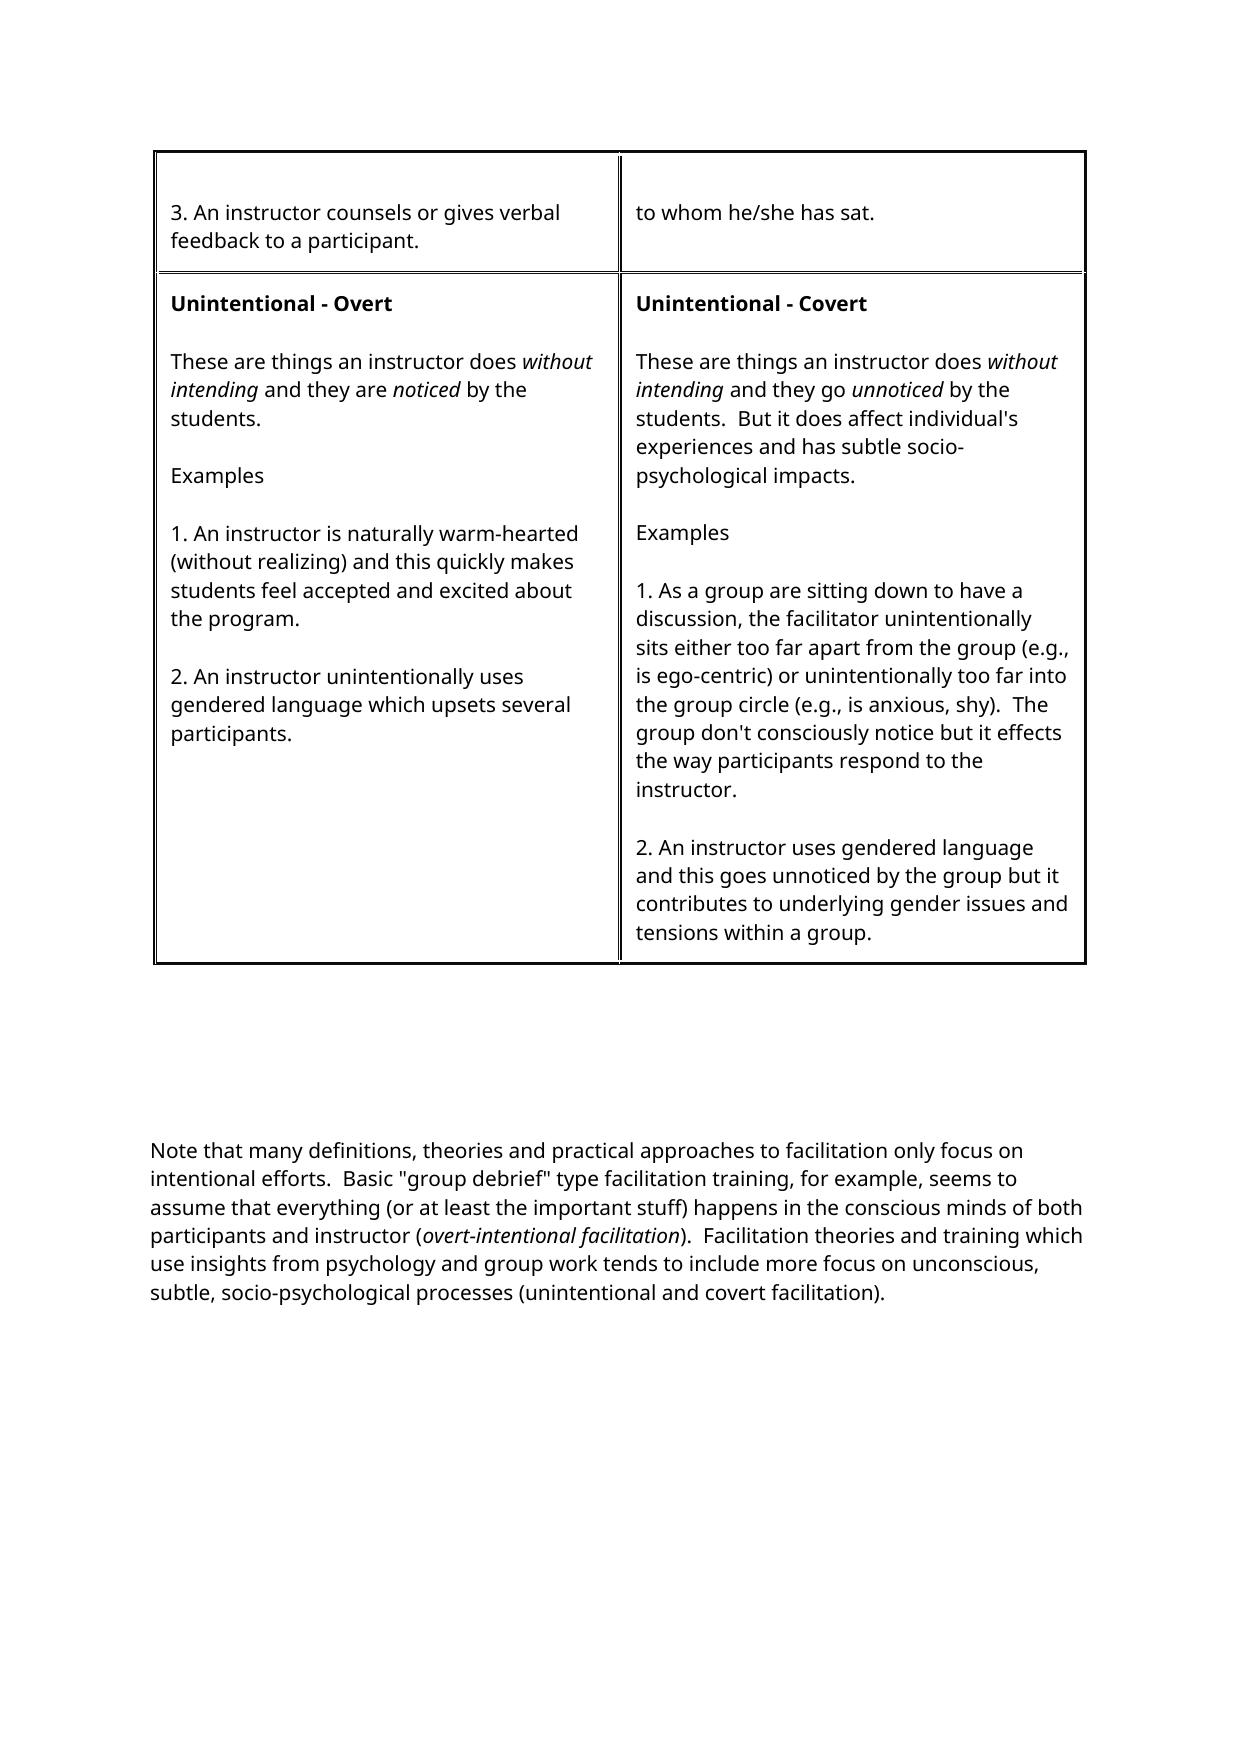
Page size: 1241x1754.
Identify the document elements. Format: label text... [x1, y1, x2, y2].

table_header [157, 152, 620, 271]
table_cell Unintentional - Covert These are things an instructor does without intending and they go unnoticed by the students. But it does affect individual's experiences and has subtle socio-psychological impacts. Examples 1. As a group are sitting down to have a discussion, the facilitator unintentionally sits either too far apart from the group (e.g., is ego-centric) or unintentionally too far into the group circle (e.g., is anxious, shy). The group don't consciously notice but it effects the way participants respond to the instructor. 2. An instructor uses gendered language and this goes unnoticed by the group but it contributes to underlying gender issues and tensions within a group. [620, 271, 1086, 962]
table_cell Unintentional - Overt These are things an instructor does without intending and they are noticed by the students. Examples 1. An instructor is naturally warm-hearted (without realizing) and this quickly makes students feel accepted and excited about the program. 2. An instructor unintentionally uses gendered language which upsets several participants. [155, 271, 620, 962]
text Note that many definitions, theories and practical approaches to facilitation only focus on intentional efforts. Basic "group debrief" type facilitation training, for example, seems to assume that everything (or at least the important stuff) happens in the conscious minds of both participants and instructor (overt-intentional facilitation). Facilitation theories and training which use insights from psychology and group work tends to include more focus on unconscious, subtle, socio-psychological processes (unintentional and covert facilitation). [150, 1136, 1090, 1306]
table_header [620, 153, 1084, 271]
